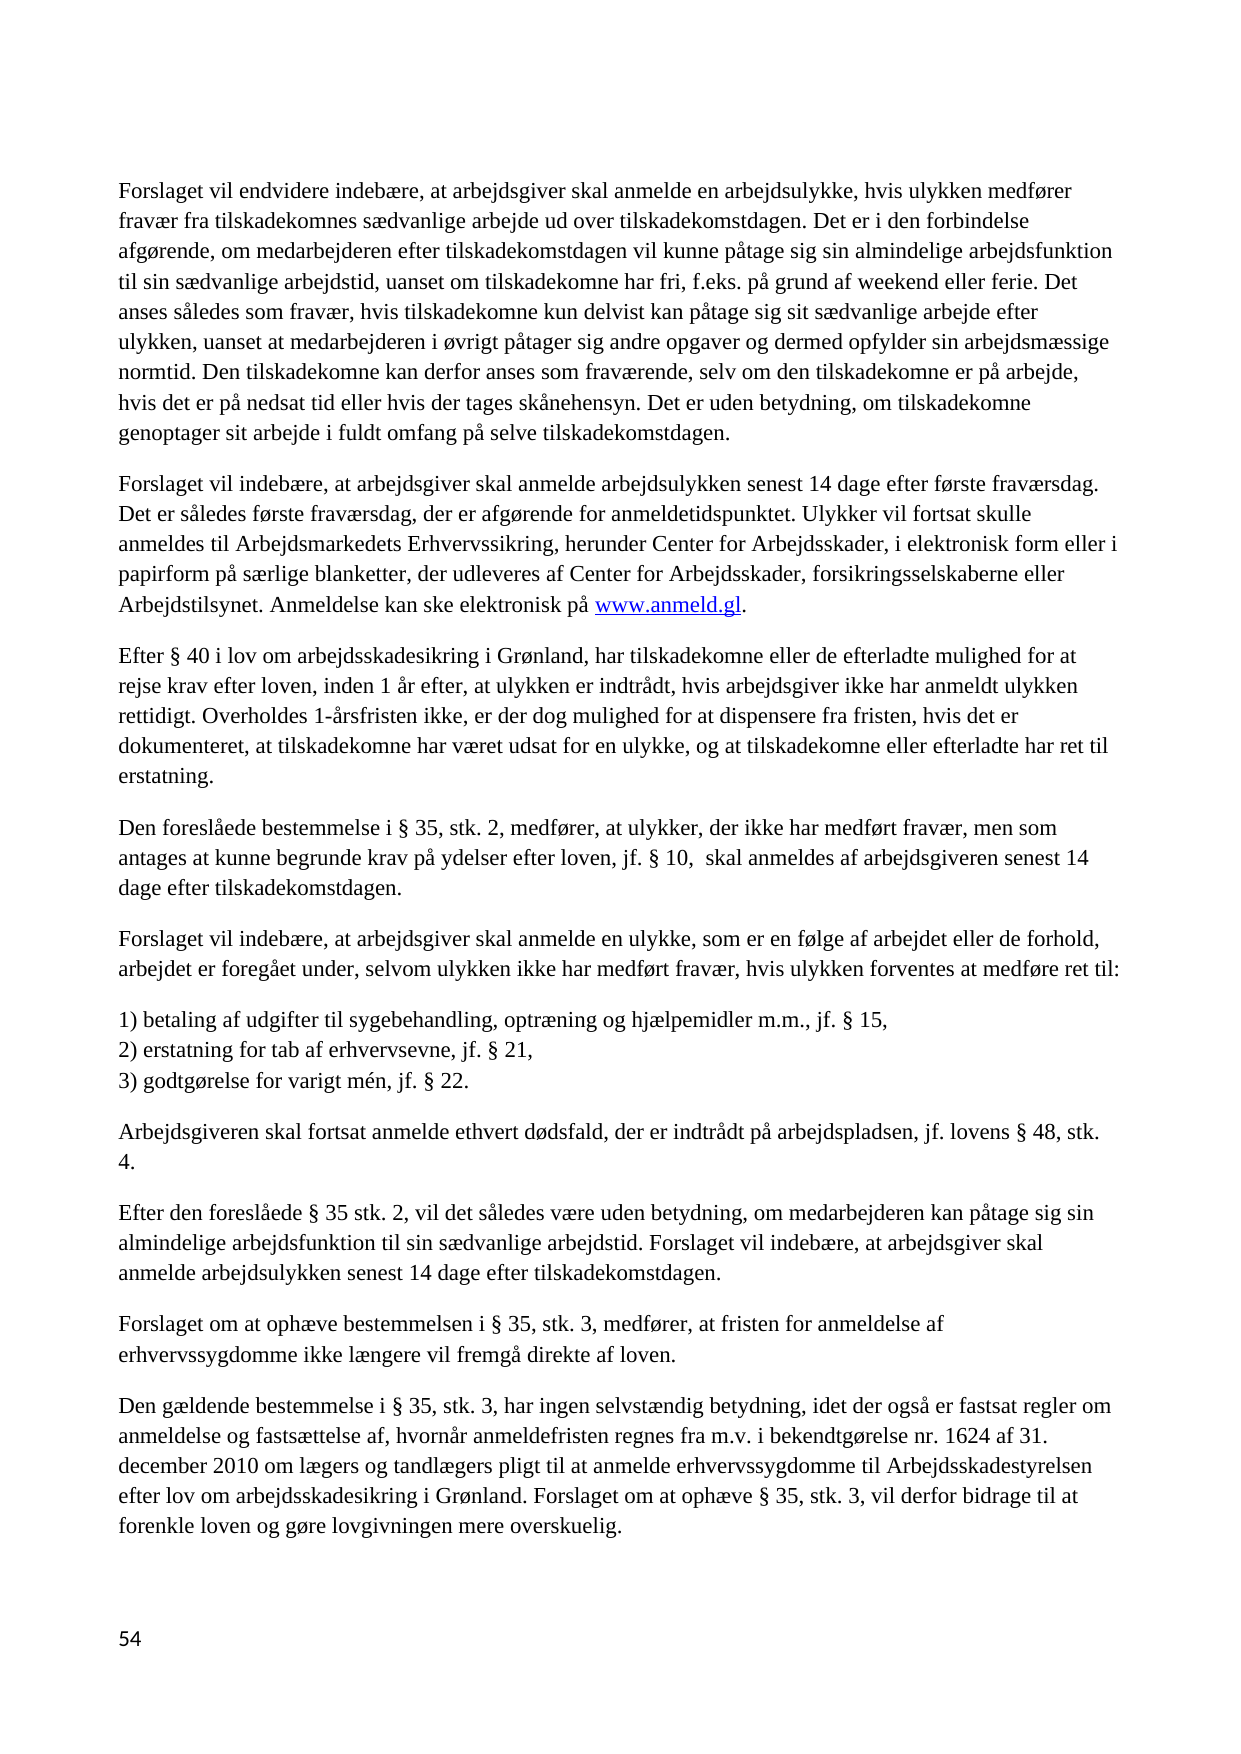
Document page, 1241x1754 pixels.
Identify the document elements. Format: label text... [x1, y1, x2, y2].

text Den foreslåede bestemmelse i § 35, stk. 2, medfører, at ulykker, der ikke har medført fravær, men som antages at kunne begrunde krav på ydelser efter loven, jf. § 10, skal anmeldes af arbejdsgiveren senest 14 dage efter tilskadekomstdagen. [118, 814, 1122, 900]
text Forslaget vil endvidere indebære, at arbejdsgiver skal anmelde en arbejdsulykke, hvis ulykken medfører fravær fra tilskadekomnes sædvanlige arbejde ud over tilskadekomstdagen. Det er i den forbindelse afgørende, om medarbejderen efter tilskadekomstdagen vil kunne påtage sig sin almindelige arbejdsfunktion til sin sædvanlige arbejdstid, uanset om tilskadekomne har fri, f.eks. på grund af weekend eller ferie. Det anses således som fravær, hvis tilskadekomne kun delvist kan påtage sig sit sædvanlige arbejde efter ulykken, uanset at medarbejderen i øvrigt påtager sig andre opgaver og dermed opfylder sin arbejdsmæssige normtid. Den tilskadekomne kan derfor anses som fraværende, selv om den tilskadekomne er på arbejde, hvis det er på nedsat tid eller hvis der tages skånehensyn. Det er uden betydning, om tilskadekomne genoptager sit arbejde i fuldt omfang på selve tilskadekomstdagen. [118, 177, 1122, 445]
text Forslaget vil indebære, at arbejdsgiver skal anmelde en ulykke, som er en følge af arbejdet eller de forhold, arbejdet er foregået under, selvom ulykken ikke har medført fravær, hvis ulykken forventes at medføre ret til: [118, 925, 1122, 982]
text Efter § 40 i lov om arbejdsskadesikring i Grønland, har tilskadekomne eller de efterladte mulighed for at rejse krav efter loven, inden 1 år efter, at ulykken er indtrådt, hvis arbejdsgiver ikke har anmeldt ulykken rettidigt. Overholdes 1-årsfristen ikke, er der dog mulighed for at dispensere fra fristen, hvis det er dokumenteret, at tilskadekomne har været udsat for en ulykke, og at tilskadekomne eller efterladte har ret til erstatning. [118, 642, 1122, 789]
text Efter den foreslåede § 35 stk. 2, vil det således være uden betydning, om medarbejderen kan påtage sig sin almindelige arbejdsfunktion til sin sædvanlige arbejdstid. Forslaget vil indebære, at arbejdsgiver skal anmelde arbejdsulykken senest 14 dage efter tilskadekomstdagen. [118, 1199, 1122, 1286]
text 1) betaling af udgifter til sygebehandling, optræning og hjælpemidler m.m., jf. § 15, 2) erstatning for tab af erhvervsevne, jf. § 21, 3) godtgørelse for varigt mén, jf. § 22. [118, 1006, 1122, 1093]
text Forslaget om at ophæve bestemmelsen i § 35, stk. 3, medfører, at fristen for anmeldelse af erhvervssygdomme ikke længere vil fremgå direkte af loven. [118, 1311, 1122, 1367]
text Forslaget vil indebære, at arbejdsgiver skal anmelde arbejdsulykken senest 14 dage efter første fraværsdag. Det er således første fraværsdag, der er afgørende for anmeldetidspunktet. Ulykker vil fortsat skulle anmeldes til Arbejdsmarkedets Erhvervssikring, herunder Center for Arbejdsskader, i elektronisk form eller i papirform på særlige blanketter, der udleveres af Center for Arbejdsskader, forsikringsselskaberne eller Arbejdstilsynet. Anmeldelse kan ske elektronisk på www.anmeld.gl. [118, 470, 1122, 617]
text Arbejdsgiveren skal fortsat anmelde ethvert dødsfald, der er indtrådt på arbejdspladsen, jf. lovens § 48, stk. 4. [118, 1118, 1122, 1174]
text Den gældende bestemmelse i § 35, stk. 3, har ingen selvstændig betydning, idet der også er fastsat regler om anmeldelse og fastsættelse af, hvornår anmeldefristen regnes fra m.v. i bekendtgørelse nr. 1624 af 31. december 2010 om lægers og tandlægers pligt til at anmelde erhvervssygdomme til Arbejdsskadestyrelsen efter lov om arbejdsskadesikring i Grønland. Forslaget om at ophæve § 35, stk. 3, vil derfor bidrage til at forenkle loven og gøre lovgivningen mere overskuelig. [118, 1392, 1122, 1539]
